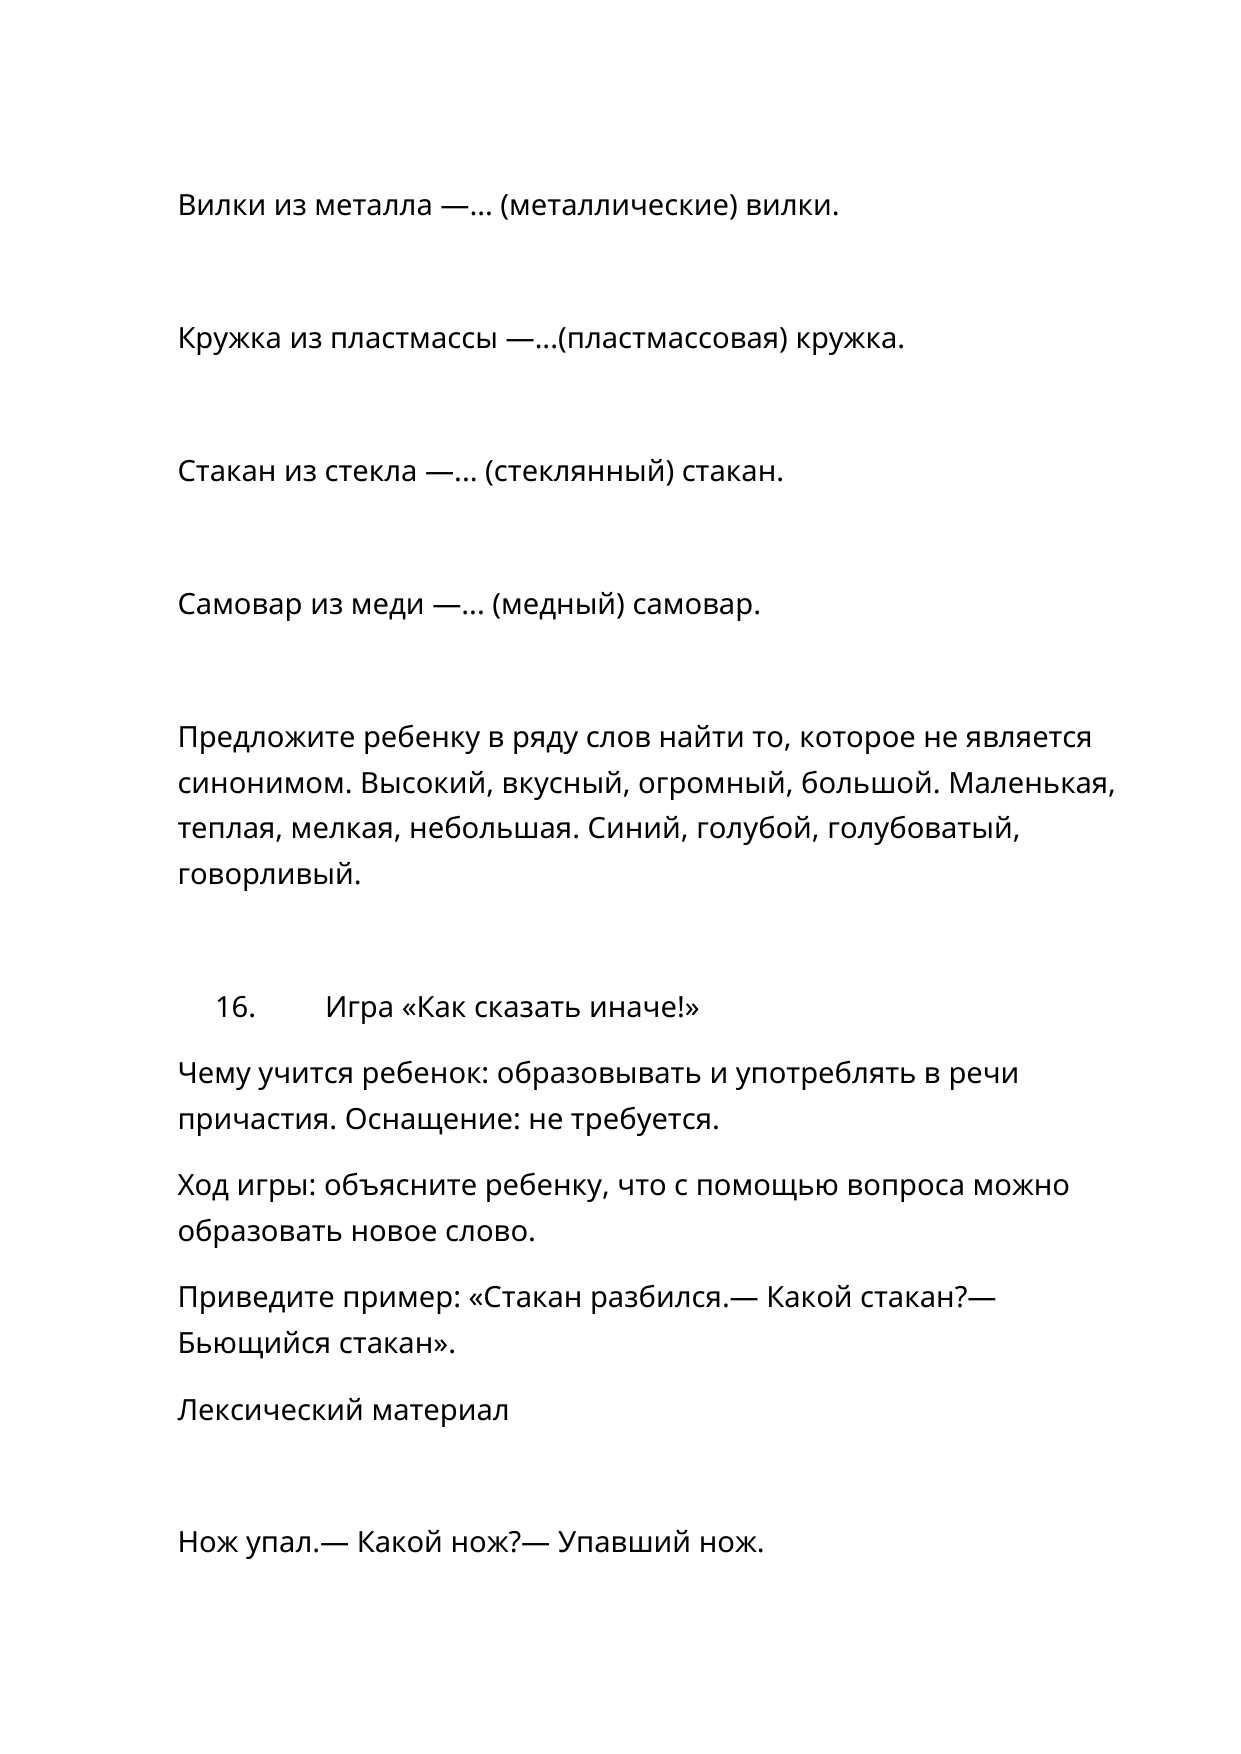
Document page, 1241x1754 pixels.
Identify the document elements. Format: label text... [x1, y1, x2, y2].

text Вилки из металла —... (металлические) вилки. [177, 184, 1152, 224]
text Предложите ребенку в ряду слов найти то, которое не является синонимом. Высокий, вкусный, огромный, большой. Маленькая, теплая, мелкая, небольшая. Синий, голубой, голубоватый, говорливый. [177, 716, 1152, 893]
text Нож упал.— Какой нож?— Упавший нож. [177, 1522, 1152, 1561]
text Самовар из меди —... (медный) самовар. [177, 583, 1152, 623]
text Приведите пример: «Стакан разбился.— Какой стакан?— Бьющийся стакан». [177, 1277, 1152, 1362]
list Игра «Как сказать иначе!» [215, 986, 1152, 1026]
text Стакан из стекла —... (стеклянный) стакан. [177, 450, 1152, 490]
text Кружка из пластмассы —...(пластмассовая) кружка. [177, 317, 1152, 357]
text Лексический материал [177, 1389, 1152, 1428]
text Ход игры: объясните ребенку, что с помощью вопроса можно образовать новое слово. [177, 1164, 1152, 1250]
text Чему учится ребенок: образовывать и употреблять в речи причастия. Оснащение: не требуется. [177, 1052, 1152, 1138]
